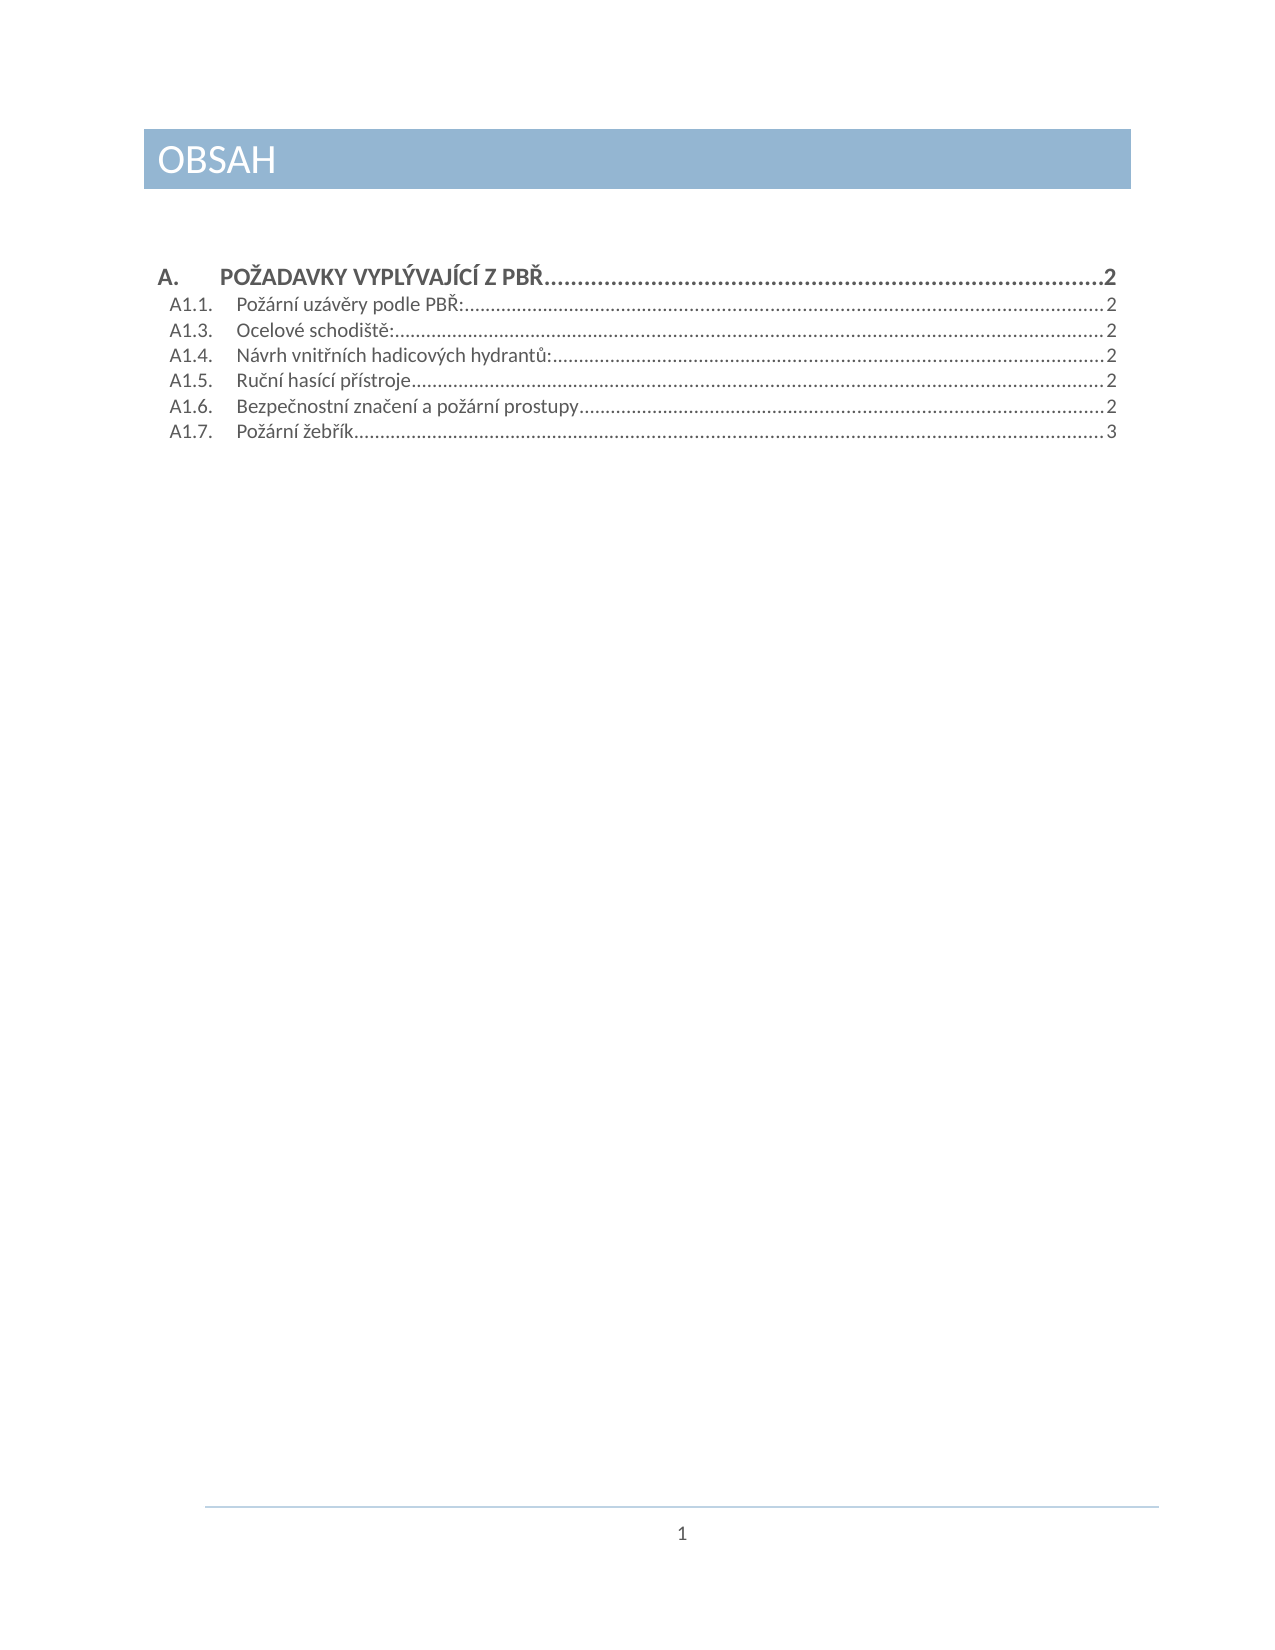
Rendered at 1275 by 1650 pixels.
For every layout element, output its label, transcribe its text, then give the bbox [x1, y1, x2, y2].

text A1.1. Požární uzávěry podle PBŘ: 2 [169, 291, 1117, 317]
text A1.5. Ruční hasící přístroje 2 [169, 368, 1117, 393]
subtitle OBSAH [145, 131, 1130, 188]
text A1.7. Požární žebřík 3 [169, 418, 1117, 444]
text A1.4. Návrh vnitřních hadicových hydrantů: 2 [169, 342, 1117, 368]
text A1.6. Bezpečnostní značení a požární prostupy 2 [169, 393, 1117, 418]
text A1.3. Ocelové schodiště: 2 [169, 317, 1117, 342]
text A. POŽADAVKY VYPLÝVAJÍCÍ Z pbř 2 [157, 261, 1117, 291]
